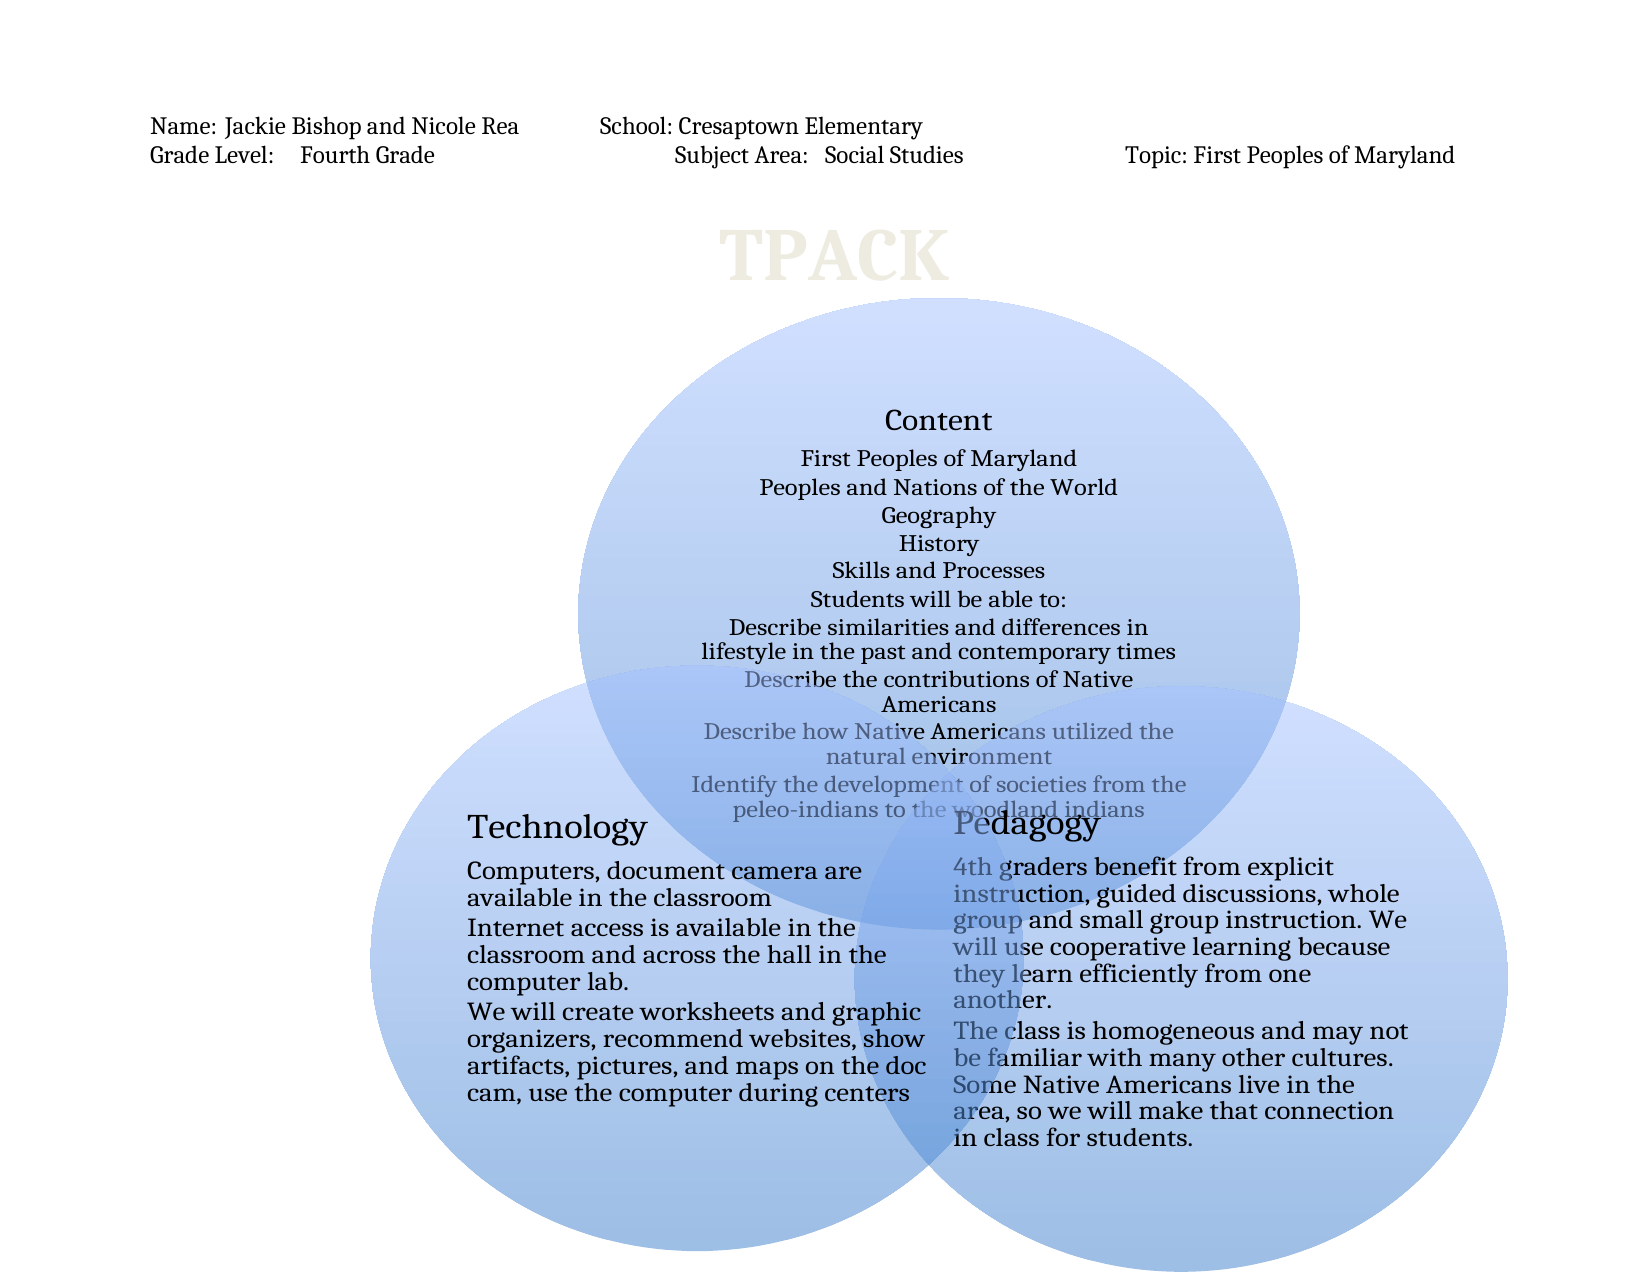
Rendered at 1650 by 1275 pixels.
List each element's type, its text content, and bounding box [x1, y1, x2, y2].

text Name: Jackie Bishop and Nicole Rea School: Cresaptown Elementary [150, 112, 1500, 141]
text Grade Level: Fourth Grade Subject Area: Social Studies Topic: First Peoples of Maryland [150, 141, 1500, 170]
